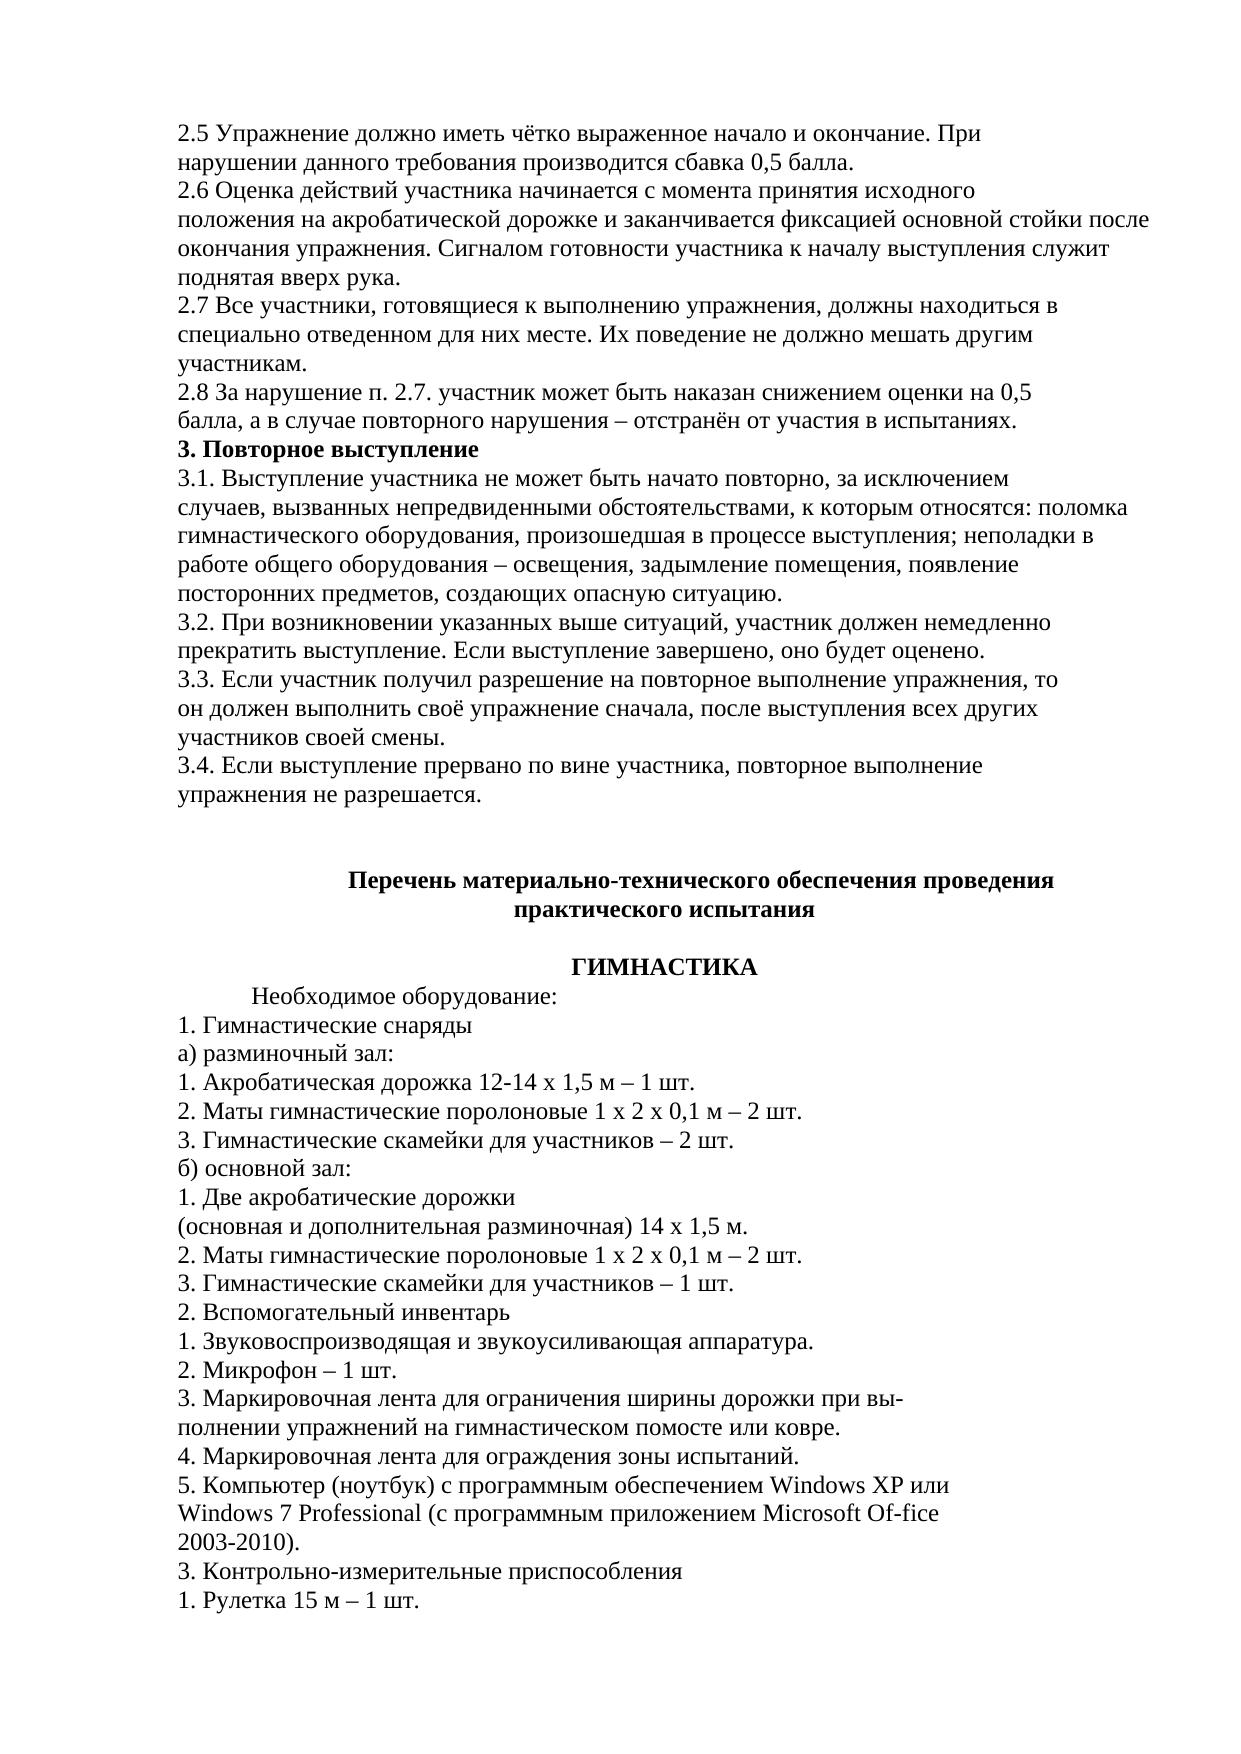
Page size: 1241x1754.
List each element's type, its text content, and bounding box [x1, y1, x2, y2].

text прекратить выступление. Если выступление завершено, оно будет оценено. [177, 636, 1152, 664]
text нарушении данного требования производится сбавка 0,5 балла. [177, 147, 1152, 176]
text 2. Вспомогательный инвентарь [177, 1297, 1152, 1326]
text Windows 7 Professional (с программным приложением Microsoft Of-fice [177, 1498, 1152, 1527]
text балла, а в случае повторного нарушения – отстранён от участия в испытаниях. [177, 406, 1152, 434]
text окончания упражнения. Сигналом готовности участника к началу выступления служит [177, 233, 1152, 262]
text положения на акробатической дорожке и заканчивается фиксацией основной стойки после [177, 204, 1152, 233]
text ГИМНАСТИКА [177, 952, 1152, 981]
text а) разминочный зал: [177, 1038, 1152, 1067]
text 3. Гимнастические скамейки для участников – 2 шт. [177, 1125, 1152, 1153]
text 2.8 За нарушение п. 2.7. участник может быть наказан снижением оценки на 0,5 [177, 377, 1152, 406]
text б) основной зал: [177, 1153, 1152, 1182]
text 1. Две акробатические дорожки [177, 1182, 1152, 1211]
text 1. Рулетка 15 м – 1 шт. [177, 1585, 1152, 1613]
text 3. Маркировочная лента для ограничения ширины дорожки при вы- [177, 1383, 1152, 1412]
text Перечень материально-технического обеспечения проведения практического испытания [177, 866, 1152, 923]
text 2.7 Все участники, готовящиеся к выполнению упражнения, должны находиться в [177, 291, 1152, 319]
text 4. Маркировочная лента для ограждения зоны испытаний. [177, 1441, 1152, 1470]
text 2003-2010). [177, 1527, 1152, 1556]
text участников своей смены. [177, 722, 1152, 751]
text 3.3. Если участник получил разрешение на повторное выполнение упражнения, то [177, 664, 1152, 693]
text Необходимое оборудование: [177, 981, 1152, 1010]
text 2.5 Упражнение должно иметь чётко выраженное начало и окончание. При [177, 118, 1152, 147]
text 3. Контрольно-измерительные приспособления [177, 1556, 1152, 1585]
text 5. Компьютер (ноутбук) с программным обеспечением Windows XP или [177, 1470, 1152, 1498]
text посторонних предметов, создающих опасную ситуацию. [177, 578, 1152, 607]
text гимнастического оборудования, произошедшая в процессе выступления; неполадки в [177, 521, 1152, 549]
text упражнения не разрешается. [177, 779, 1152, 808]
text 3.2. При возникновении указанных выше ситуаций, участник должен немедленно [177, 607, 1152, 636]
text 2. Маты гимнастические поролоновые 1 х 2 х 0,1 м – 2 шт. [177, 1096, 1152, 1125]
text работе общего оборудования – освещения, задымление помещения, появление [177, 549, 1152, 578]
text случаев, вызванных непредвиденными обстоятельствами, к которым относятся: поломка [177, 492, 1152, 521]
text 3.1. Выступление участника не может быть начато повторно, за исключением [177, 463, 1152, 492]
text 2. Маты гимнастические поролоновые 1 х 2 х 0,1 м – 2 шт. [177, 1240, 1152, 1268]
text поднятая вверх рука. [177, 262, 1152, 291]
text 1. Звуковоспроизводящая и звукоусиливающая аппаратура. [177, 1326, 1152, 1355]
text (основная и дополнительная разминочная) 14 х 1,5 м. [177, 1211, 1152, 1240]
text специально отведенном для них месте. Их поведение не должно мешать другим [177, 319, 1152, 348]
text 1. Акробатическая дорожка 12-14 х 1,5 м – 1 шт. [177, 1067, 1152, 1096]
text 1. Гимнастические снаряды [177, 1010, 1152, 1038]
text 3. Гимнастические скамейки для участников – 1 шт. [177, 1268, 1152, 1297]
text 2. Микрофон – 1 шт. [177, 1355, 1152, 1383]
text участникам. [177, 348, 1152, 377]
text 2.6 Оценка действий участника начинается с момента принятия исходного [177, 176, 1152, 204]
text 3. Повторное выступление [177, 434, 1152, 463]
text 3.4. Если выступление прервано по вине участника, повторное выполнение [177, 751, 1152, 779]
text он должен выполнить своё упражнение сначала, после выступления всех других [177, 693, 1152, 722]
text полнении упражнений на гимнастическом помосте или ковре. [177, 1412, 1152, 1441]
